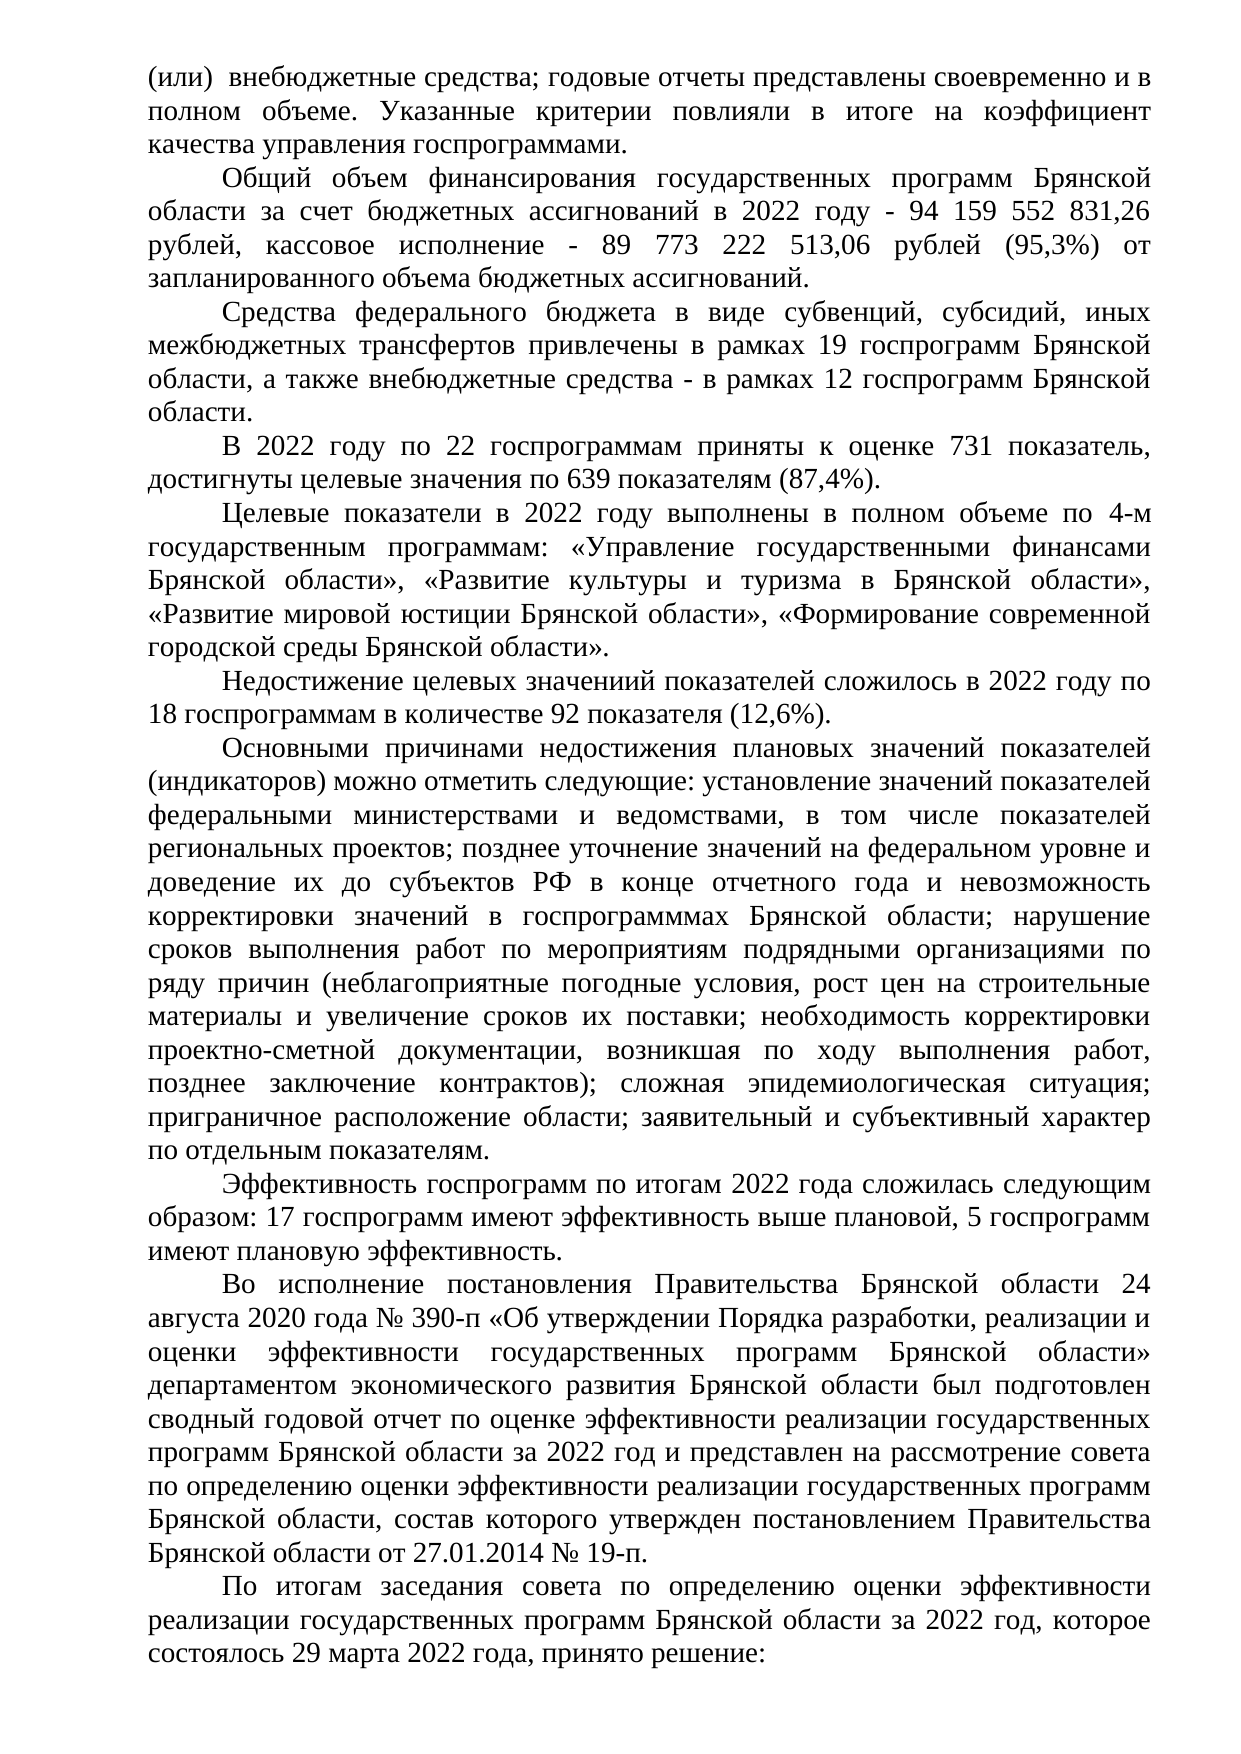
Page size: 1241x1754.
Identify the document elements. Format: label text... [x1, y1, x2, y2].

text Средства федерального бюджета в виде субвенций, субсидий, иных межбюджетных трансфертов привлечены в рамках 19 госпрограмм Брянской области, а также внебюджетные средства - в рамках 12 госпрограмм Брянской области. [148, 294, 1152, 428]
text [148, 59, 1152, 160]
text Целевые показатели в 2022 году выполнены в полном объеме по 4-м государственным программам: «Управление государственными финансами Брянской области», «Развитие культуры и туризма в Брянской области», «Развитие мировой юстиции Брянской области», «Формирование современной городской среды Брянской области». [148, 495, 1152, 663]
text Во исполнение постановления Правительства Брянской области 24 августа 2020 года № 390-п «Об утверждении Порядка разработки, реализации и оценки эффективности государственных программ Брянской области» департаментом экономического развития Брянской области был подготовлен сводный годовой отчет по оценке эффективности реализации государственных программ Брянской области за 2022 год и представлен на рассмотрение совета по определению оценки эффективности реализации государственных программ Брянской области, состав которого утвержден постановлением Правительства Брянской области от 27.01.2014 № 19-п. [148, 1267, 1152, 1568]
text Общий объем финансирования государственных программ Брянской области за счет бюджетных ассигнований в 2022 году - 94 159 552 831,26 рублей, кассовое исполнение - 89 773 222 513,06 рублей (95,3%) от запланированного объема бюджетных ассигнований. [148, 160, 1152, 294]
text По итогам заседания совета по определению оценки эффективности реализации государственных программ Брянской области за 2022 год, которое состоялось 29 марта 2022 года, принято решение: [148, 1568, 1152, 1669]
text Недостижение целевых значениий показателей сложилось в 2022 году по 18 госпрограммам в количестве 92 показателя (12,6%). [148, 663, 1152, 730]
text Основными причинами недостижения плановых значений показателей (индикаторов) можно отметить следующие: установление значений показателей федеральными министерствами и ведомствами, в том числе показателей региональных проектов; позднее уточнение значений на федеральном уровне и доведение их до субъектов РФ в конце отчетного года и невозможность корректировки значений в госпрограмммах Брянской области; нарушение сроков выполнения работ по мероприятиям подрядными организациями по ряду причин (неблагоприятные погодные условия, рост цен на строительные материалы и увеличение сроков их поставки; необходимость корректировки проектно-сметной документации, возникшая по ходу выполнения работ, позднее заключение контрактов); сложная эпидемиологическая ситуация; приграничное расположение области; заявительный и субъективный характер по отдельным показателям. [148, 730, 1152, 1166]
text Эффективность госпрограмм по итогам 2022 года сложилась следующим образом: 17 госпрограмм имеют эффективность выше плановой, 5 госпрограмм имеют плановую эффективность. [148, 1166, 1152, 1267]
text В 2022 году по 22 госпрограммам приняты к оценке 731 показатель, достигнуты целевые значения по 639 показателям (87,4%). [148, 428, 1152, 495]
